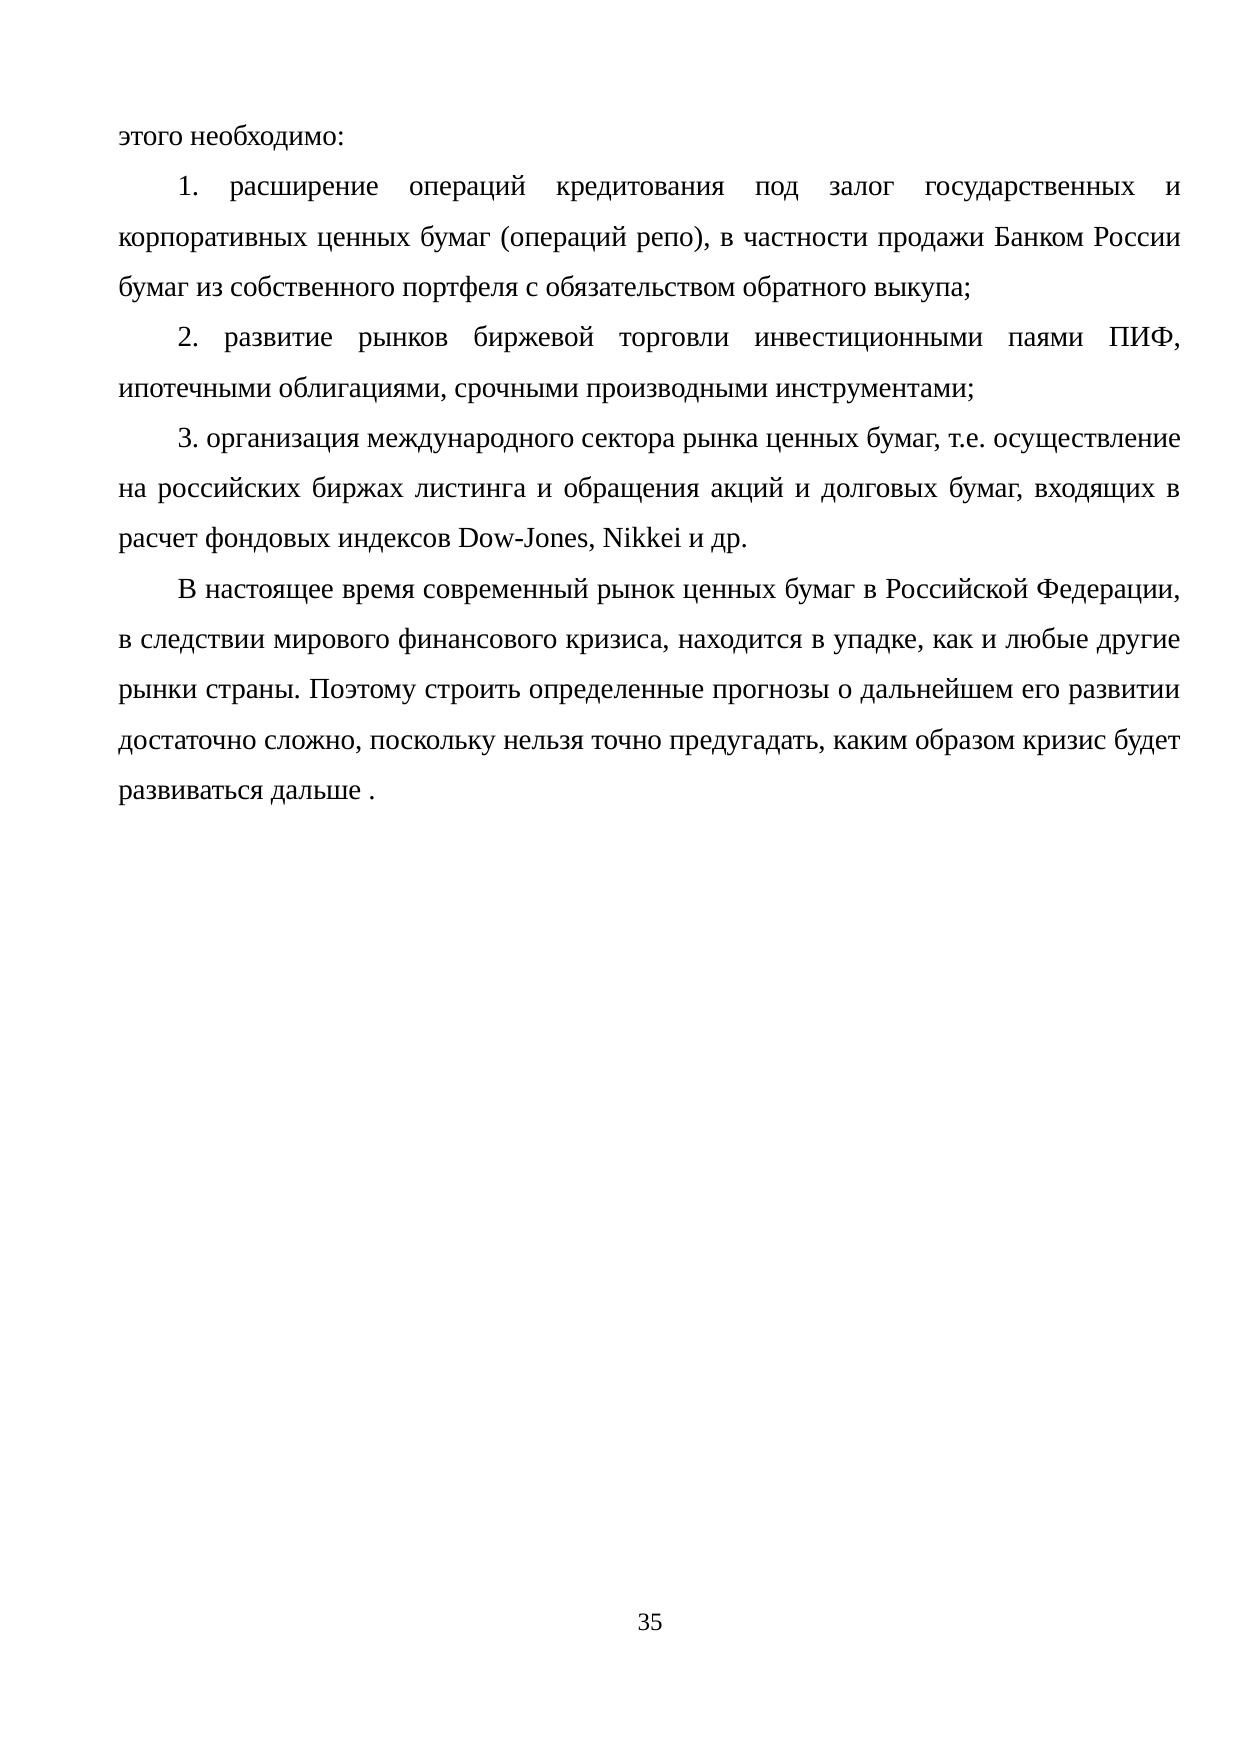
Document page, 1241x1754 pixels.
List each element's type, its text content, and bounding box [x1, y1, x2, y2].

text 1. расширение операций кредитования под залог государственных и корпоративных ценных бумаг (операций репо), в частности продажи Банком России бумаг из собственного портфеля с обязательством обратного выкупа; [118, 168, 1181, 303]
text В настоящее время современный рынок ценных бумаг в Российской Федерации, в следствии мирового финансового кризиса, находится в упадке, как и любые другие рынки страны. Поэтому строить определенные прогнозы о дальнейшем его развитии достаточно сложно, поскольку нельзя точно предугадать, каким образом кризис будет развиваться дальше . [118, 571, 1181, 806]
text 3. организация международного сектора рынка ценных бумаг, т.е. осуществление на российских биржах листинга и обращения акций и долговых бумаг, входящих в расчет фондовых индексов Dow-Jones, Nikkei и др. [118, 420, 1181, 554]
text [118, 118, 1181, 152]
text 2. развитие рынков биржевой торговли инвестиционными паями ПИФ, ипотечными облигациями, срочными производными инструментами; [118, 319, 1181, 403]
